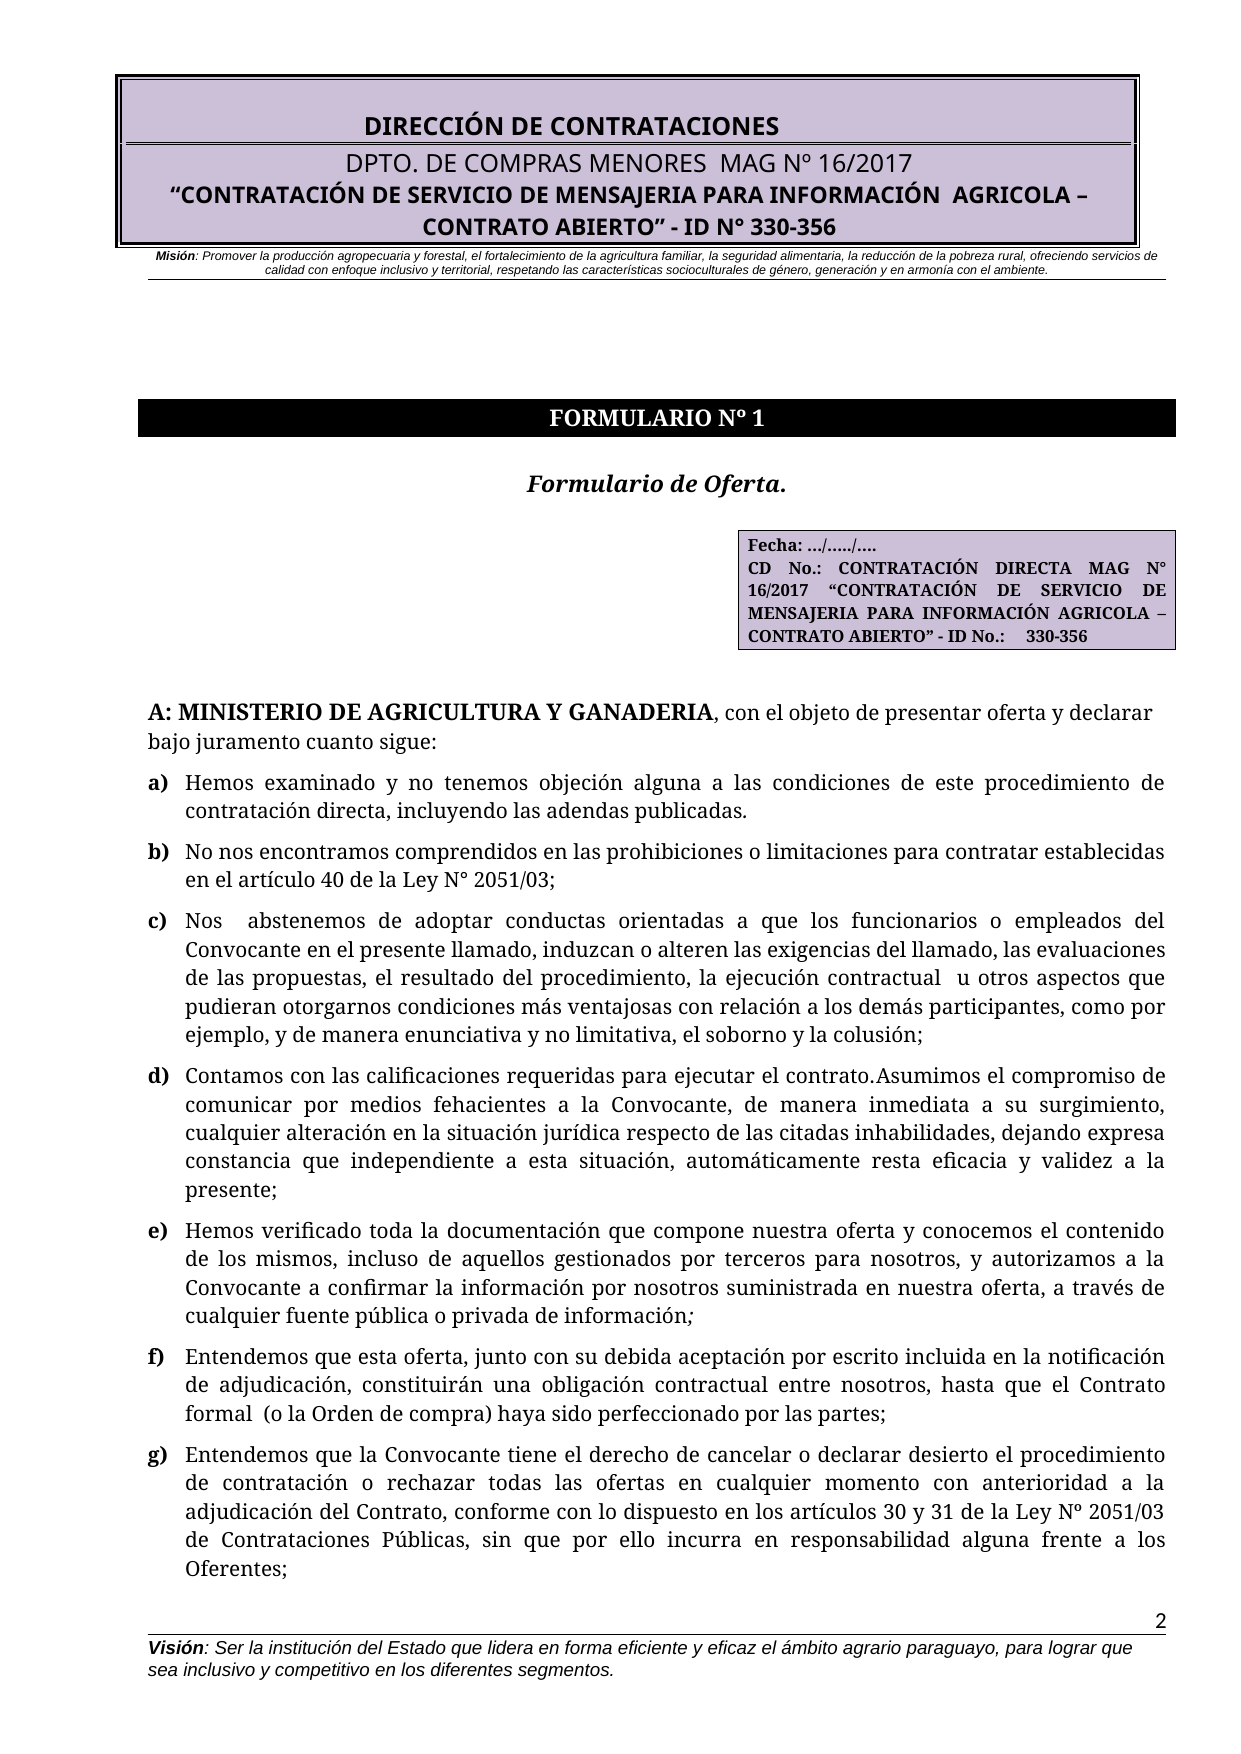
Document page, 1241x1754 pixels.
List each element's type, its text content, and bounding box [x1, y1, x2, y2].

text CD No.: CONTRATACIÓN DIRECTA MAG N° 16/2017 “CONTRATACIÓN DE SERVICIO DE MENSAJERIA PARA INFORMACIÓN AGRICOLA – CONTRATO ABIERTO” - ID No.: 330-356 [739, 553, 1175, 649]
text FORMULARIO Nº 1 [139, 400, 1175, 436]
list Entendemos que esta oferta, junto con su debida aceptación por escrito incluida en la notificación de adjudicación, constituirán una obligación contractual entre nosotros, hasta que el Contrato formal (o la Orden de compra) haya sido perfeccionado por las partes; [148, 1342, 1166, 1427]
text A: MINISTERIO DE AGRICULTURA Y GANADERIA, con el objeto de presentar oferta y declarar bajo juramento cuanto sigue: [148, 696, 1166, 755]
text Formulario de Oferta. [148, 468, 1166, 499]
list Hemos verificado toda la documentación que compone nuestra oferta y conocemos el contenido de los mismos, incluso de aquellos gestionados por terceros para nosotros, y autorizamos a la Convocante a confirmar la información por nosotros suministrada en nuestra oferta, a través de cualquier fuente pública o privada de información; [148, 1216, 1166, 1330]
text Fecha: …/…../…. [739, 531, 1175, 553]
list Nos abstenemos de adoptar conductas orientadas a que los funcionarios o empleados del Convocante en el presente llamado, induzcan o alteren las exigencias del llamado, las evaluaciones de las propuestas, el resultado del procedimiento, la ejecución contractual u otros aspectos que pudieran otorgarnos condiciones más ventajosas con relación a los demás participantes, como por ejemplo, y de manera enunciativa y no limitativa, el soborno y la colusión; [148, 907, 1166, 1049]
list Hemos examinado y no tenemos objeción alguna a las condiciones de este procedimiento de contratación directa, incluyendo las adendas publicadas. [148, 768, 1166, 825]
list Contamos con las calificaciones requeridas para ejecutar el contrato.Asumimos el compromiso de comunicar por medios fehacientes a la Convocante, de manera inmediata a su surgimiento, cualquier alteración en la situación jurídica respecto de las citadas inhabilidades, dejando expresa constancia que independiente a esta situación, automáticamente resta eficacia y validez a la presente; [148, 1061, 1166, 1203]
list No nos encontramos comprendidos en las prohibiciones o limitaciones para contratar establecidas en el artículo 40 de la Ley N° 2051/03; [148, 837, 1166, 894]
list Entendemos que la Convocante tiene el derecho de cancelar o declarar desierto el procedimiento de contratación o rechazar todas las ofertas en cualquier momento con anterioridad a la adjudicación del Contrato, conforme con lo dispuesto en los artículos 30 y 31 de la Ley Nº 2051/03 de Contrataciones Públicas, sin que por ello incurra en responsabilidad alguna frente a los Oferentes; [148, 1440, 1166, 1582]
